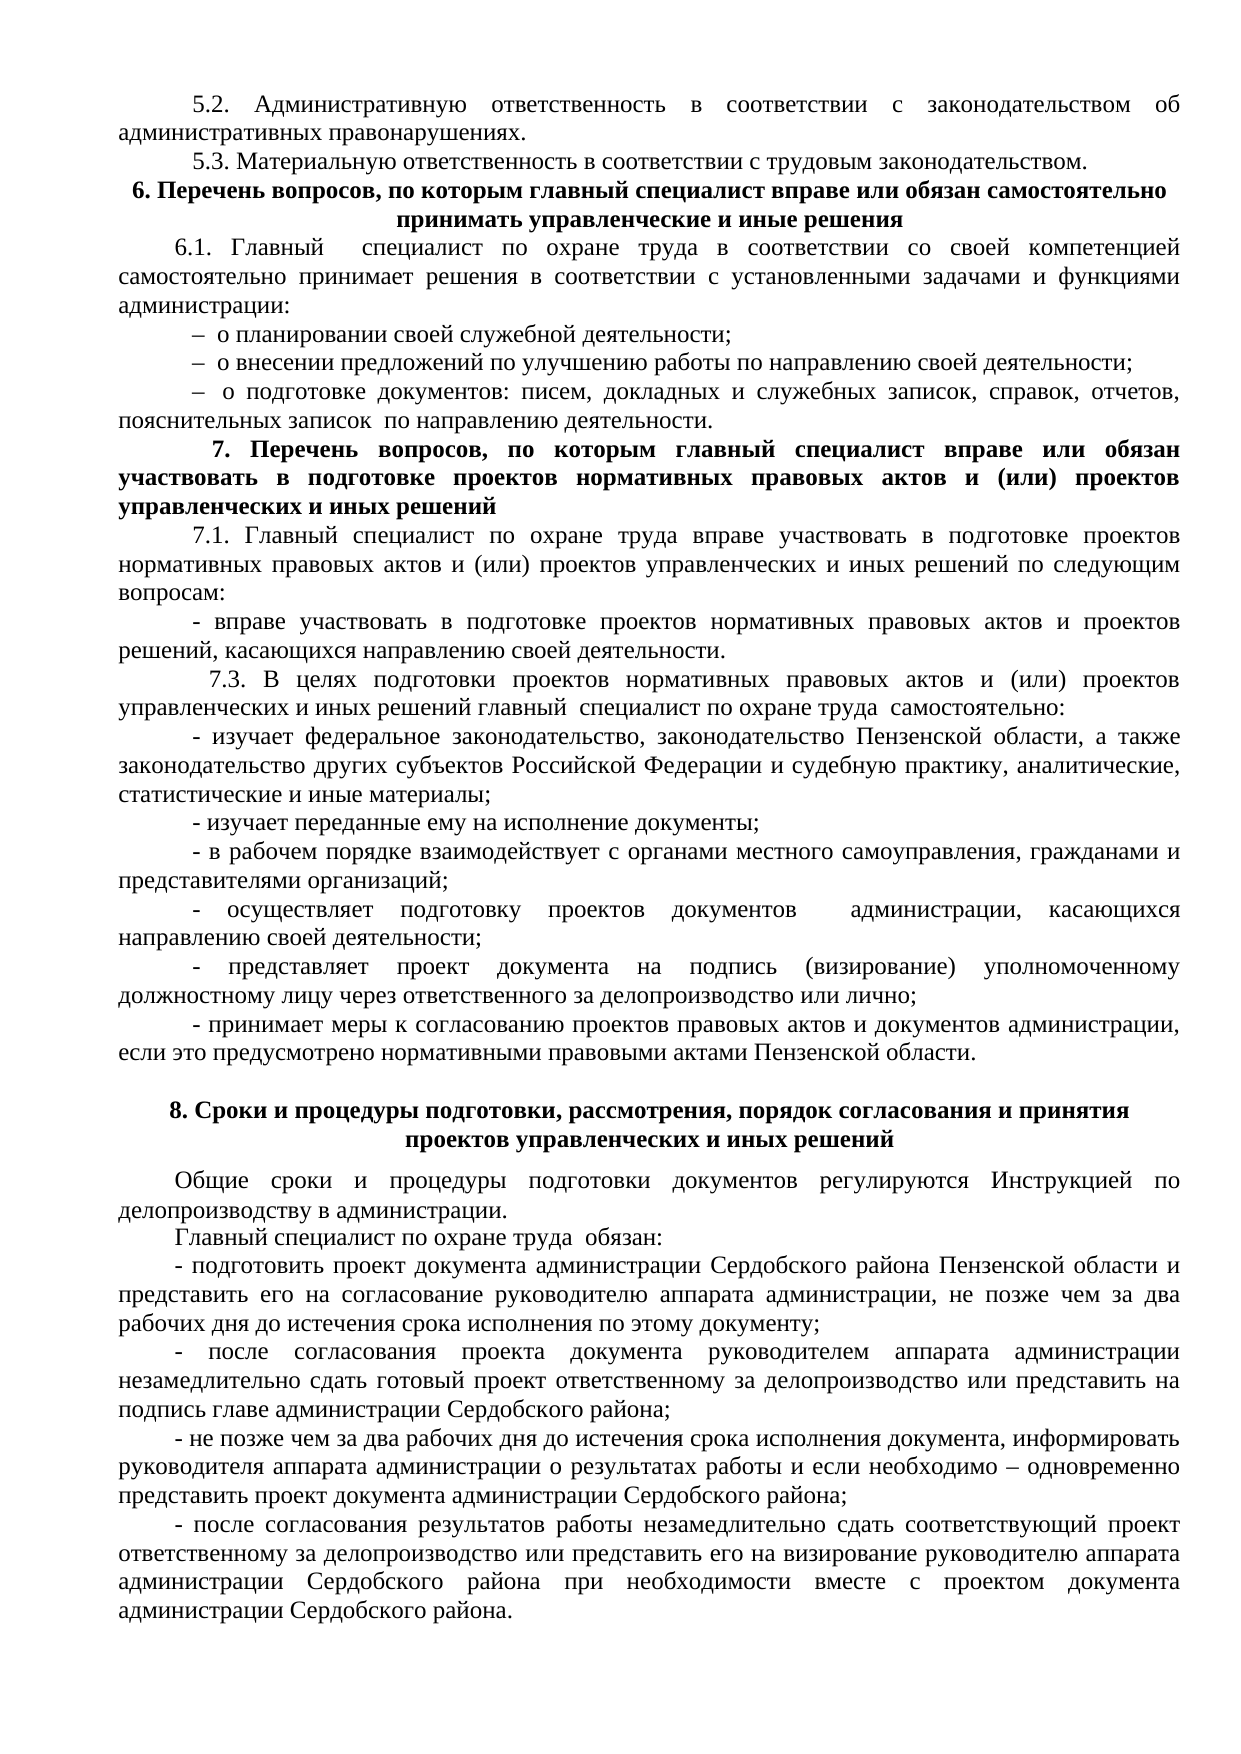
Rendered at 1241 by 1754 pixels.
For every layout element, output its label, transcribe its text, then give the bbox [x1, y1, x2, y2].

text - принимает меры к согласованию проектов правовых актов и документов администрации, если это предусмотрено нормативными правовыми актами Пензенской области. [118, 1009, 1181, 1066]
text - после согласования проекта документа руководителем аппарата администрации незамедлительно сдать готовый проект ответственному за делопроизводство или представить на подпись главе администрации Сердобского района; [118, 1336, 1181, 1423]
text 7.3. В целях подготовки проектов нормативных правовых актов и (или) проектов управленческих и иных решений главный специалист по охране труда самостоятельно: [118, 664, 1181, 721]
text 7.1. Главный специалист по охране труда вправе участвовать в подготовке проектов нормативных правовых актов и (или) проектов управленческих и иных решений по следующим вопросам: [118, 520, 1181, 606]
text – о внесении предложений по улучшению работы по направлению своей деятельности; [118, 347, 1181, 376]
text - изучает федеральное законодательство, законодательство Пензенской области, а также законодательство других субъектов Российской Федерации и судебную практику, аналитические, статистические и иные материалы; [118, 721, 1181, 807]
text Главный специалист по охране труда обязан: [118, 1225, 1181, 1250]
text - вправе участвовать в подготовке проектов нормативных правовых актов и проектов решений, касающихся направлению своей деятельности. [118, 606, 1181, 664]
text 8. Сроки и процедуры подготовки, рассмотрения, порядок согласования и принятия проектов управленческих и иных решений [118, 1095, 1181, 1152]
text - изучает переданные ему на исполнение документы; [118, 807, 1181, 836]
text 7. Перечень вопросов, по которым главный специалист вправе или обязан участвовать в подготовке проектов нормативных правовых актов и (или) проектов управленческих и иных решений [118, 434, 1181, 520]
text – о подготовке документов: писем, докладных и служебных записок, справок, отчетов, пояснительных записок по направлению деятельности. [118, 376, 1181, 434]
text - представляет проект документа на подпись (визирование) уполномоченному должностному лицу через ответственного за делопроизводство или лично; [118, 951, 1181, 1009]
text - подготовить проект документа администрации Сердобского района Пензенской области и представить его на согласование руководителю аппарата администрации, не позже чем за два рабочих дня до истечения срока исполнения по этому документу; [118, 1250, 1181, 1336]
text – о планировании своей служебной деятельности; [118, 319, 1181, 347]
text - не позже чем за два рабочих дня до истечения срока исполнения документа, информировать руководителя аппарата администрации о результатах работы и если необходимо – одновременно представить проект документа администрации Сердобского района; [118, 1423, 1181, 1509]
text 6.1. Главный специалист по охране труда в соответствии со своей компетенцией самостоятельно принимает решения в соответствии с установленными задачами и функциями администрации: [118, 232, 1181, 319]
text - в рабочем порядке взаимодействует с органами местного самоуправления, гражданами и представителями организаций; [118, 836, 1181, 894]
text - осуществляет подготовку проектов документов администрации, касающихся направлению своей деятельности; [118, 894, 1181, 951]
text 5.3. Материальную ответственность в соответствии с трудовым законодательством. [118, 146, 1181, 175]
text 5.2. Административную ответственность в соответствии с законодательством об административных правонарушениях. [118, 89, 1181, 146]
text 6. Перечень вопросов, по которым главный специалист вправе или обязан самостоятельно принимать управленческие и иные решения [118, 175, 1181, 232]
text - после согласования результатов работы незамедлительно сдать соответствующий проект ответственному за делопроизводство или представить его на визирование руководителю аппарата администрации Сердобского района при необходимости вместе с проектом документа администрации Сердобского района. [118, 1509, 1181, 1624]
text Общие сроки и процедуры подготовки документов регулируются Инструкцией по делопроизводству в администрации. [118, 1165, 1181, 1224]
